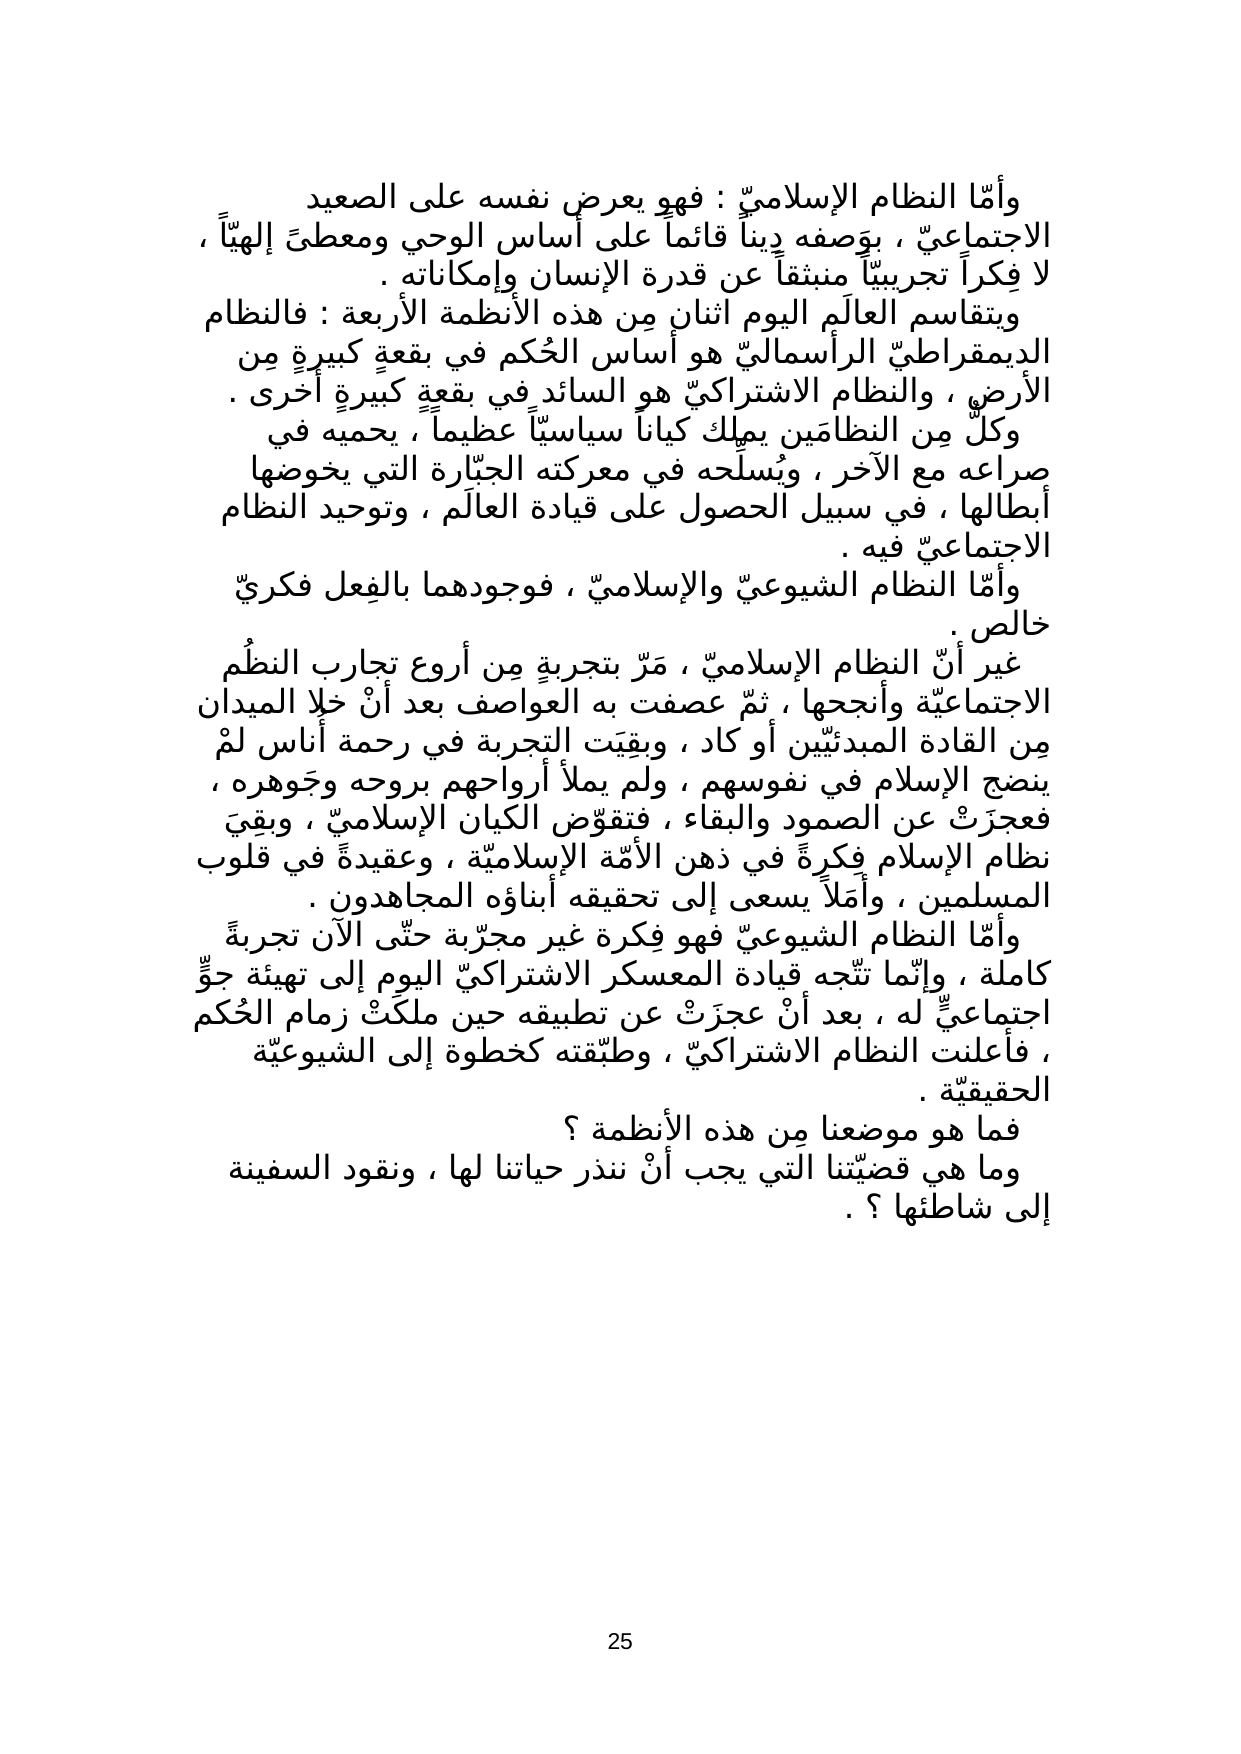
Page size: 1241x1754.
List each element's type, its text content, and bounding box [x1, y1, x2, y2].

text غير أنّ النظام الإسلاميّ ، مَرّ بتجربةٍ مِن أروع تجارب النظُم الاجتماعيّة وأنجحها ، ثمّ عصفت به العواصف بعد أنْ خلا الميدان مِن القادة المبدئيّين أو كاد ، وبقِيَت التجربة في رحمة أُناس لمْ ينضج الإسلام في نفوسهم ، ولم يملأ أرواحهم بروحه وجَوهره ، فعجزَتْ عن الصمود والبقاء ، فتقوّض الكيان الإسلاميّ ، وبقِيَ نظام الإسلام فِكرةً في ذهن الأمّة الإسلاميّة ، وعقيدةً في قلوب المسلمين ، وأمَلاً يسعى إلى تحقيقه أبناؤه المجاهدون . [189, 643, 1051, 915]
text وما هي قضيّتنا التي يجب أنْ ننذر حياتنا لها ، ونقود السفينة إلى شاطئها ؟ . [189, 1148, 1051, 1226]
text وكلٌّ مِن النظامَين يملك كياناً سياسيّاً عظيماً ، يحميه في صراعه مع الآخر ، ويُسلِّحه في معركته الجبّارة التي يخوضها أبطالها ، في سبيل الحصول على قيادة العالَم ، وتوحيد النظام الاجتماعيّ فيه . [189, 410, 1051, 566]
text ويتقاسم العالَم اليوم اثنان مِن هذه الأنظمة الأربعة : فالنظام الديمقراطيّ الرأسماليّ هو أساس الحُكم في بقعةٍ كبيرةٍ مِن الأرض ، والنظام الاشتراكيّ هو السائد في بقعةٍ كبيرةٍ أخرى . [189, 294, 1051, 410]
text وأمّا النظام الشيوعيّ والإسلاميّ ، فوجودهما بالفِعل فكريّ خالص . [189, 566, 1051, 643]
text وأمّا النظام الإسلاميّ : فهو يعرض نفسه على الصعيد الاجتماعيّ ، بوَصفه دِيناً قائماً على أساس الوحي ومعطىً إلهيّاً ، لا فِكراً تجريبيّاً منبثقاً عن قدرة الإنسان وإمكاناته . [189, 177, 1051, 294]
text فما هو موضعنا مِن هذه الأنظمة ؟ [189, 1110, 1051, 1148]
text وأمّا النظام الشيوعيّ فهو فِكرة غير مجرّبة حتّى الآن تجربةً كاملة ، وإنّما تتّجه قيادة المعسكر الاشتراكيّ اليوم إلى تهيئة جوٍّ اجتماعيٍّ له ، بعد أنْ عجزَتْ عن تطبيقه حين ملكَتْ زمام الحُكم ، فأعلنت النظام الاشتراكيّ ، وطبّقته كخطوة إلى الشيوعيّة الحقيقيّة . [189, 915, 1051, 1110]
